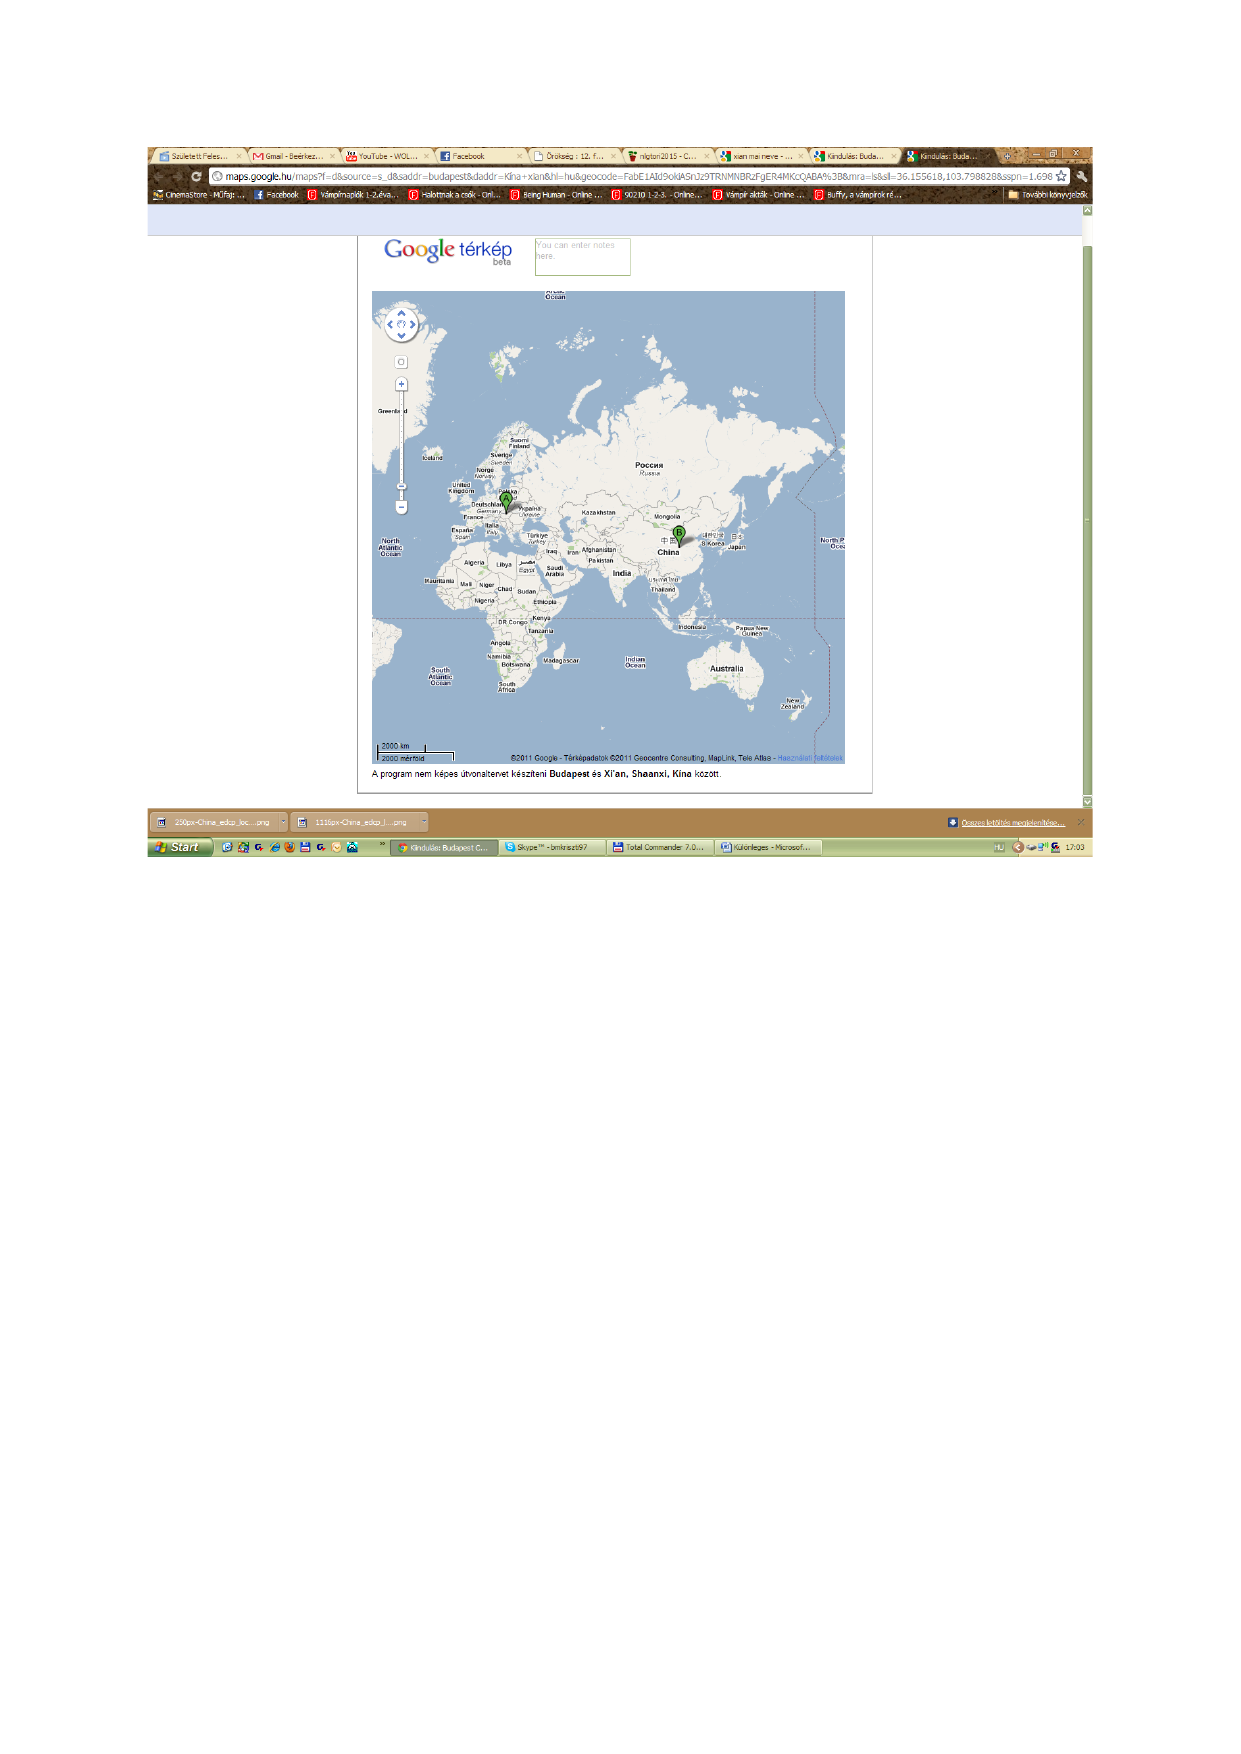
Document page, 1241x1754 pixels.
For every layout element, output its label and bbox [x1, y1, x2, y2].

picture [147, 147, 1093, 857]
